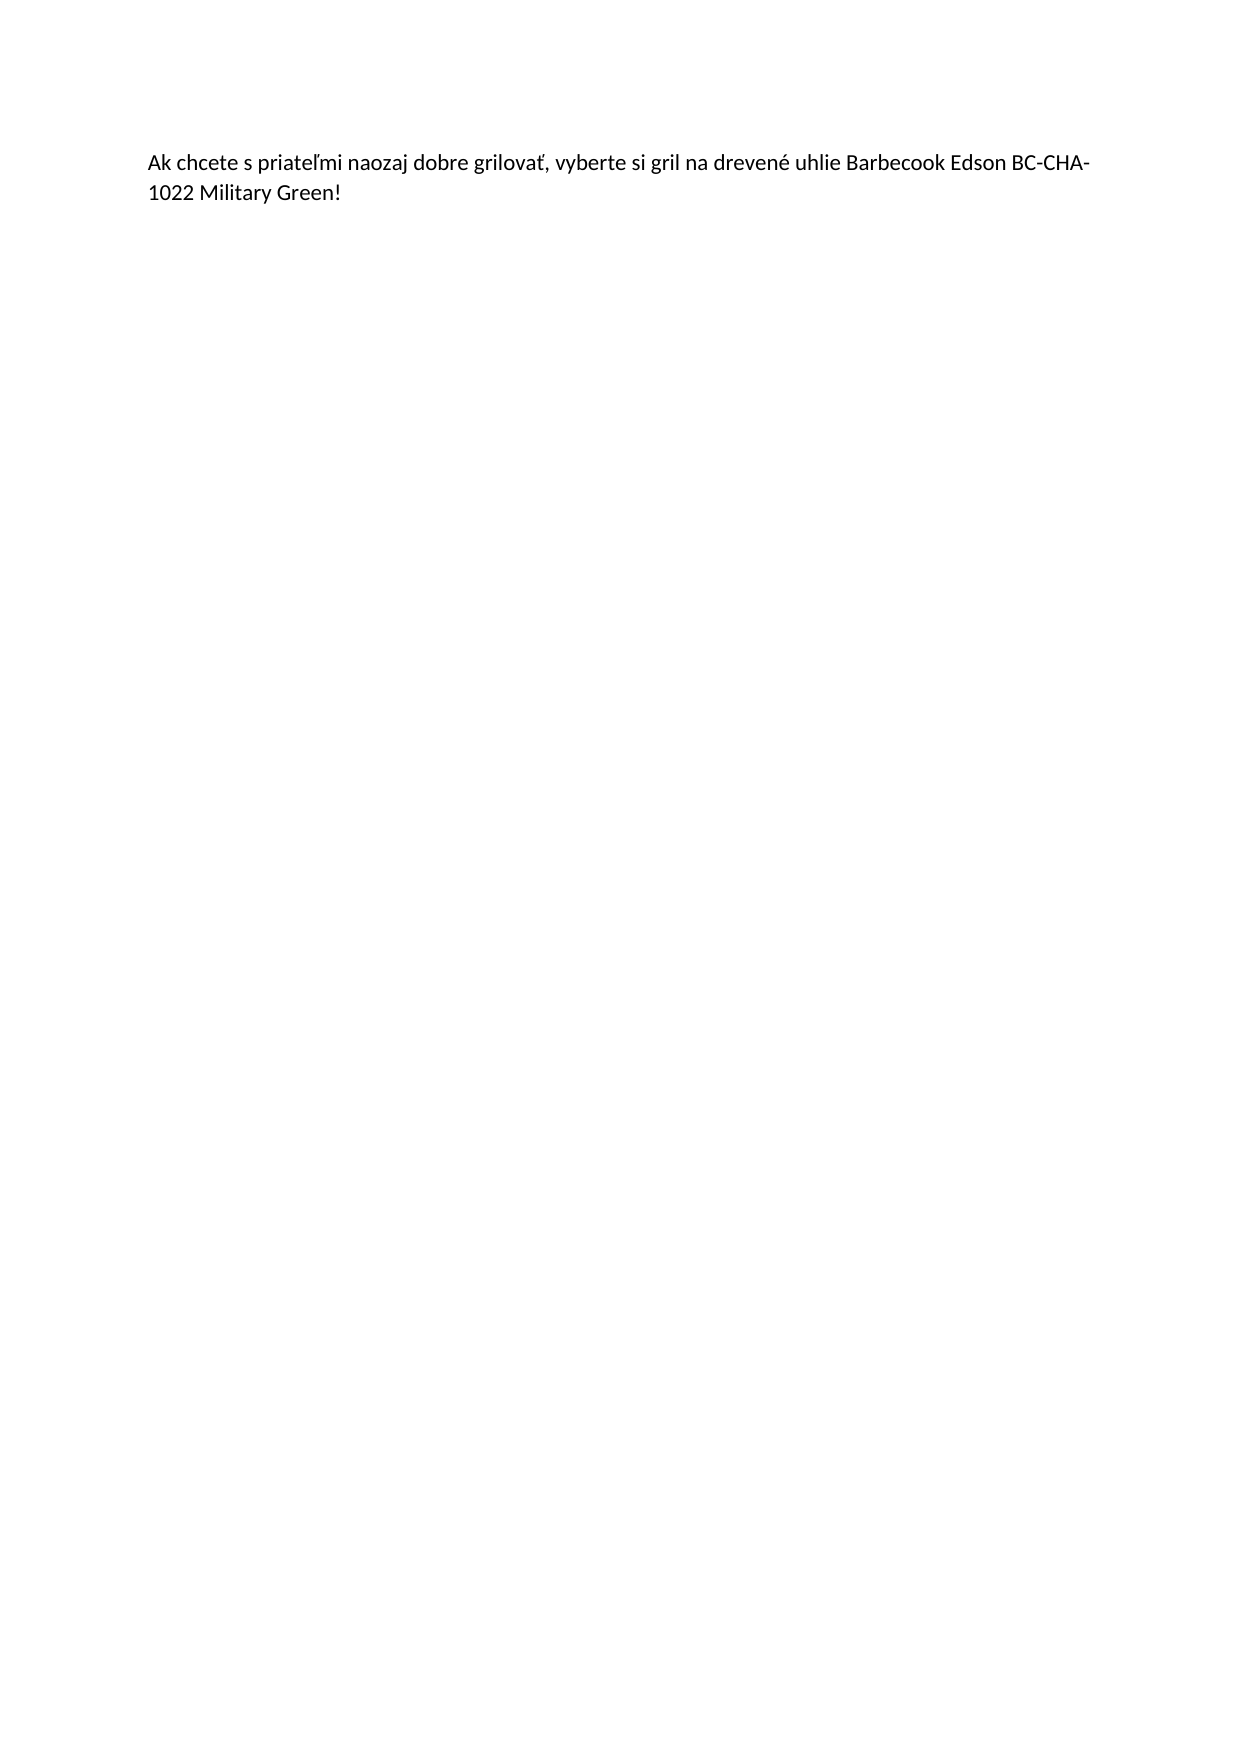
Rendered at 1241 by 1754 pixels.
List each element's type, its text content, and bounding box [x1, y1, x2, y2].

text Ak chcete s priateľmi naozaj dobre grilovať, vyberte si gril na drevené uhlie Barbecook Edson BC-CHA-1022 Military Green! [148, 148, 1093, 206]
